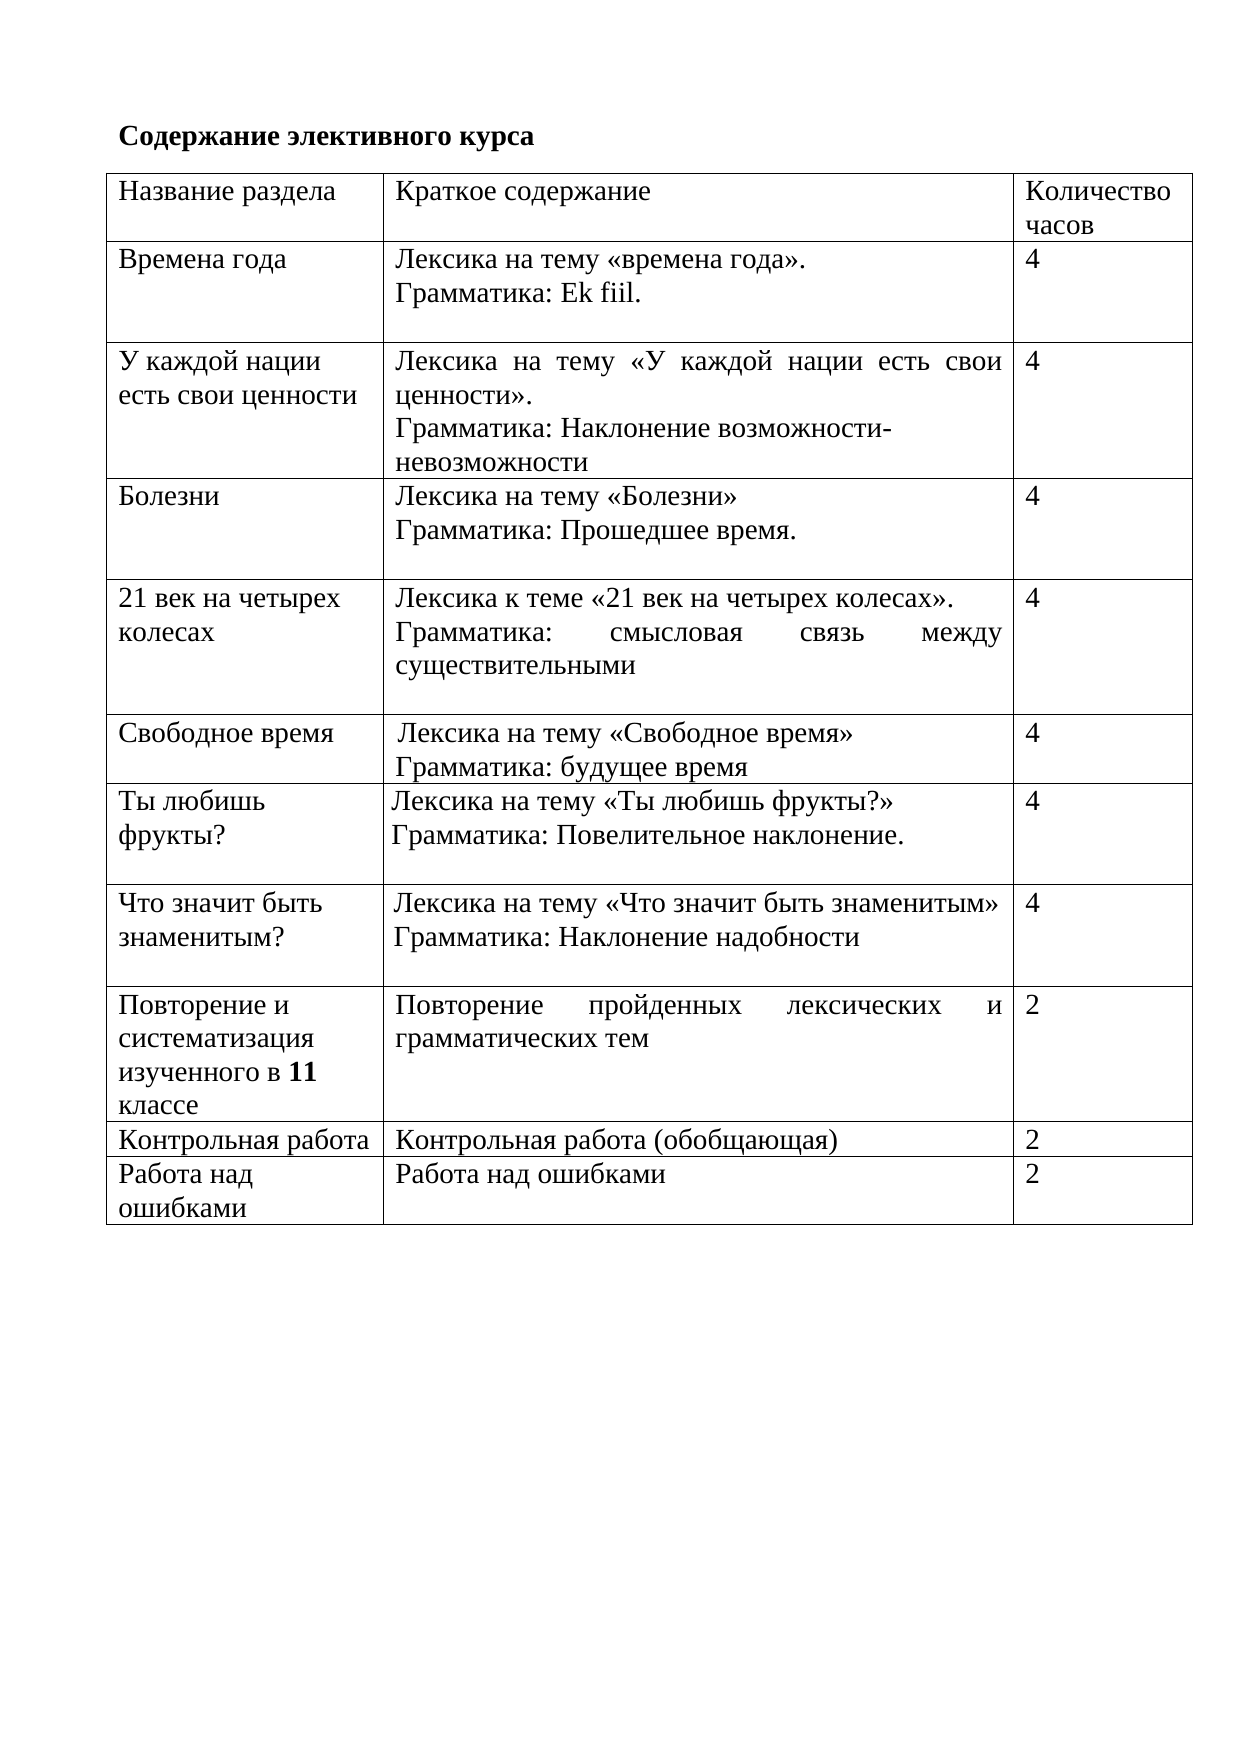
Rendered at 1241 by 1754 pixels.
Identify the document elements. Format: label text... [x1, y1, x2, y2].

table_cell 2 [1014, 1122, 1192, 1156]
table_cell Работа над ошибками [384, 1157, 1013, 1224]
table_cell Повторение и систематизация изученного в 11 классе [107, 987, 383, 1121]
table_cell 4 [1014, 885, 1192, 986]
table_cell 4 [1014, 479, 1192, 579]
table_cell Свободное время [107, 715, 383, 782]
table_cell 4 [1014, 580, 1192, 714]
table_cell 2 [1014, 987, 1192, 1121]
table_cell Болезни [107, 479, 383, 579]
text Содержание элективного курса [118, 118, 1181, 152]
table_header Название раздела [107, 174, 383, 241]
table_cell Времена года [107, 242, 383, 342]
table_header Краткое содержание [384, 174, 1013, 241]
table_cell Лексика на тему «Ты любишь фрукты?» Грамматика: Повелительное наклонение. [384, 784, 1013, 884]
table_cell 4 [1014, 343, 1192, 477]
table_cell Что значит быть знаменитым? [107, 885, 383, 986]
table_cell Лексика к теме «21 век на четырех колесах». Грамматика: смысловая связь между существительными [384, 580, 1013, 714]
table_cell 4 [1014, 242, 1192, 342]
table_cell Работа над ошибками [107, 1157, 383, 1224]
table_cell 2 [1014, 1157, 1192, 1224]
table_cell Ты любишь фрукты? [107, 784, 383, 884]
table_cell 21 век на четырех колесах [107, 580, 383, 714]
table_cell Лексика на тему «Свободное время» Грамматика: будущее время [384, 715, 1013, 782]
table_cell Лексика на тему «Что значит быть знаменитым» Грамматика: Наклонение надобности [384, 885, 1013, 986]
table_cell У каждой нации есть свои ценности [107, 343, 383, 477]
table_cell Контрольная работа (обобщающая) [384, 1122, 1013, 1156]
table_header Количество часов [1014, 174, 1192, 241]
table_cell Контрольная работа [107, 1122, 383, 1156]
table_cell 4 [1014, 715, 1192, 782]
table_cell Лексика на тему «У каждой нации есть свои ценности». Грамматика: Наклонение возможности-невозможности [384, 343, 1013, 477]
table_cell Лексика на тему «Болезни» Грамматика: Прошедшее время. [384, 479, 1013, 579]
table_cell Повторение пройденных лексических и грамматических тем [384, 987, 1013, 1121]
table_cell Лексика на тему «времена года». Грамматика: Ek fiil. [384, 242, 1013, 342]
table_cell 4 [1014, 784, 1192, 884]
